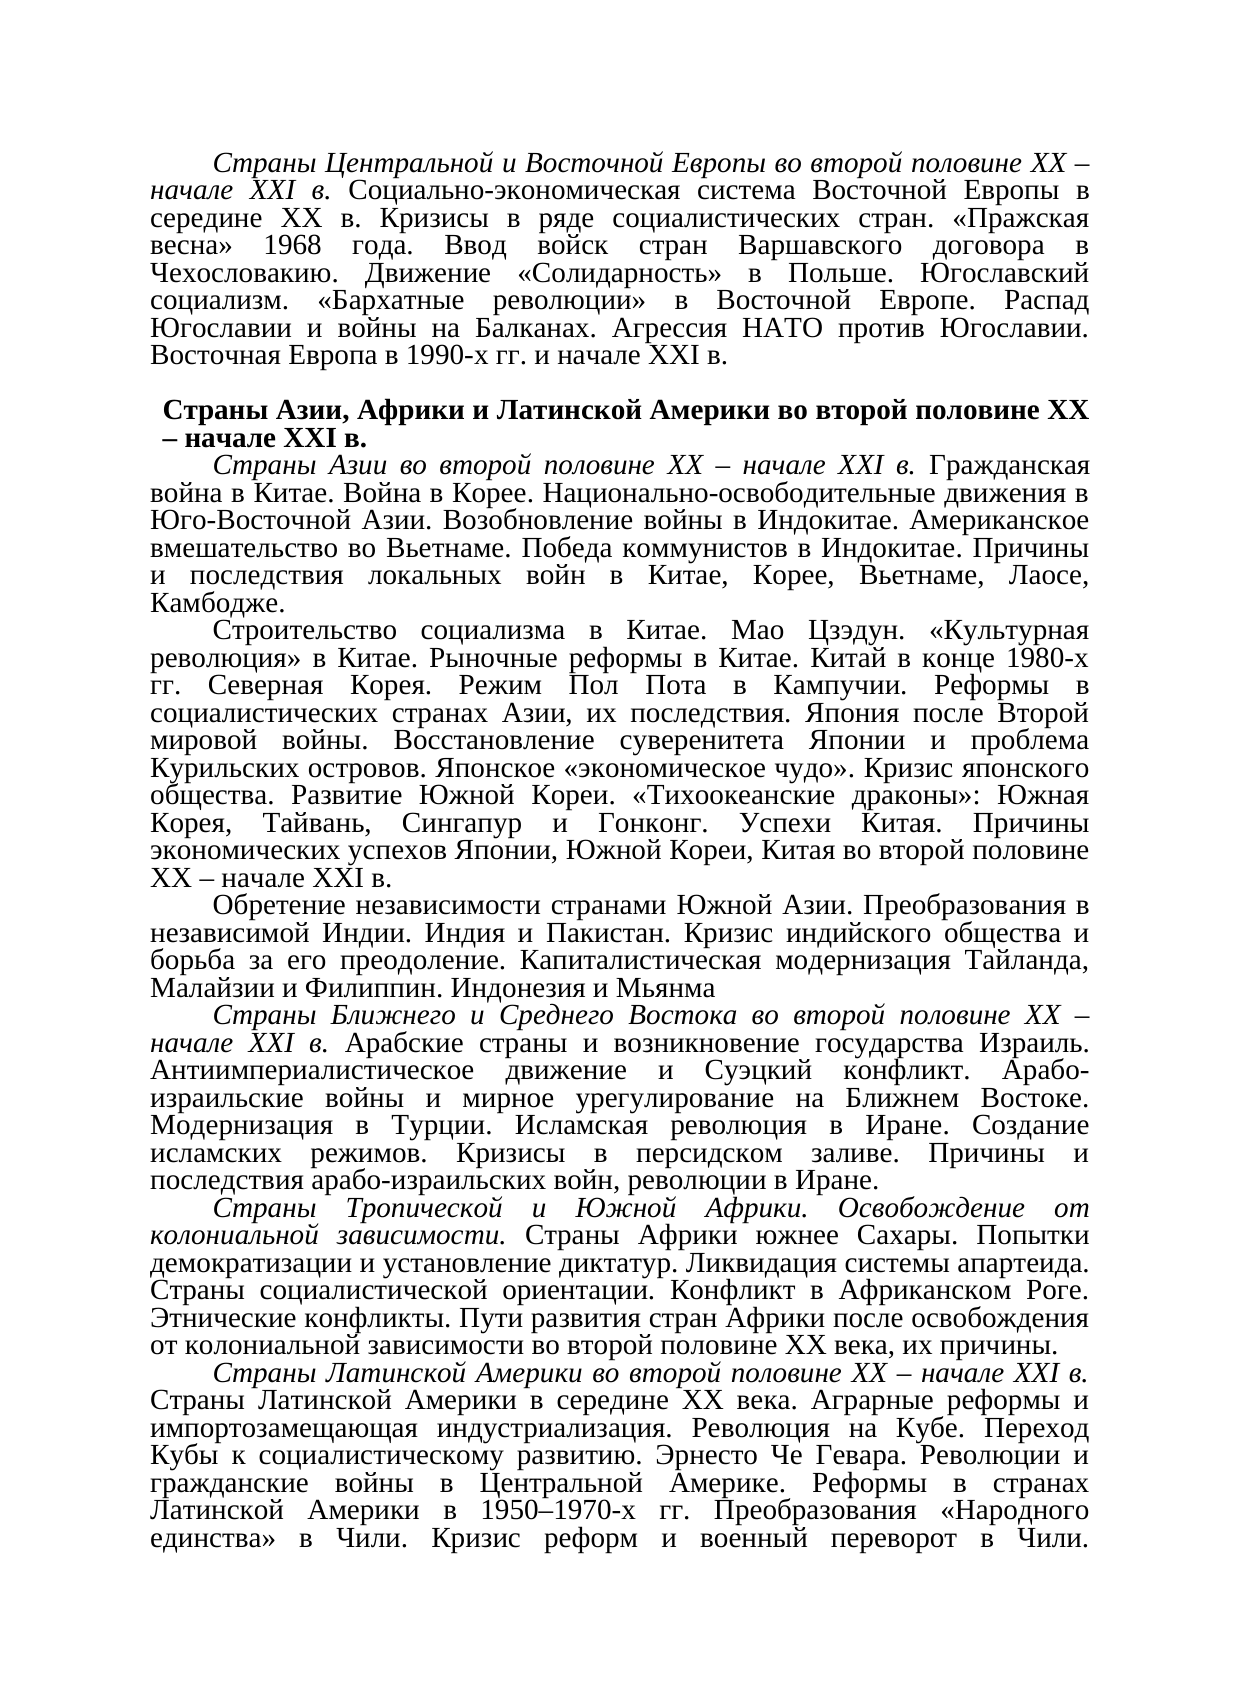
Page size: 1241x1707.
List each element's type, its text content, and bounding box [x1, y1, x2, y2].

text Страны Азии, Африки и Латинской Америки во второй половине ХХ – начале XXI в. [162, 397, 1090, 452]
text Страны Центральной и Восточной Европы во второй половине ХХ – начале ХХI в. Социально-экономическая система Восточной Европы в середине ХХ в. Кризисы в ряде социалистических стран. «Пражская весна» 1968 года. Ввод войск стран Варшавского договора в Чехословакию. Движение «Солидарность» в Польше. Югославский социализм. «Бархатные революции» в Восточной Европе. Распад Югославии и войны на Балканах. Агрессия НАТО против Югославии. Восточная Европа в 1990-х гг. и начале ХХI в. [150, 150, 1090, 370]
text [150, 1360, 1090, 1552]
text Страны Тропической и Южной Африки. Освобождение от колониальной зависимости. Страны Африки южнее Сахары. Попытки демократизации и установление диктатур. Ликвидация системы апартеида. Страны социалистической ориентации. Конфликт в Африканском Роге. Этнические конфликты. Пути развития стран Африки после освобождения от колониальной зависимости во второй половине ХХ века, их причины. [150, 1195, 1090, 1360]
text Строительство социализма в Китае. Мао Цзэдун. «Культурная революция» в Китае. Рыночные реформы в Китае. Китай в конце 1980-х гг. Северная Корея. Режим Пол Пота в Кампучии. Реформы в социалистических странах Азии, их последствия. Япония после Второй мировой войны. Восстановление суверенитета Японии и проблема Курильских островов. Японское «экономическое чудо». Кризис японского общества. Развитие Южной Кореи. «Тихоокеанские драконы»: Южная Корея, Тайвань, Сингапур и Гонконг. Успехи Китая. Причины экономических успехов Японии, Южной Кореи, Китая во второй половине ХХ – начале ХХI в. [150, 617, 1090, 892]
text Страны Ближнего и Среднего Востока во второй половине ХХ – начале ХХI в. Арабские страны и возникновение государства Израиль. Антиимпериалистическое движение и Суэцкий конфликт. Арабо-израильские войны и мирное урегулирование на Ближнем Востоке. Модернизация в Турции. Исламская революция в Иране. Создание исламских режимов. Кризисы в персидском заливе. Причины и последствия арабо-израильских войн, революции в Иране. [150, 1002, 1090, 1195]
text Обретение независимости странами Южной Азии. Преобразования в независимой Индии. Индия и Пакистан. Кризис индийского общества и борьба за его преодоление. Капиталистическая модернизация Тайланда, Малайзии и Филиппин. Индонезия и Мьянма [150, 892, 1090, 1002]
text Страны Азии во второй половине ХХ – начале ХХI в. Гражданская война в Китае. Война в Корее. Национально-освободительные движения в Юго-Восточной Азии. Возобновление войны в Индокитае. Американское вмешательство во Вьетнаме. Победа коммунистов в Индокитае. Причины и последствия локальных войн в Китае, Корее, Вьетнаме, Лаосе, Камбодже. [150, 452, 1090, 617]
